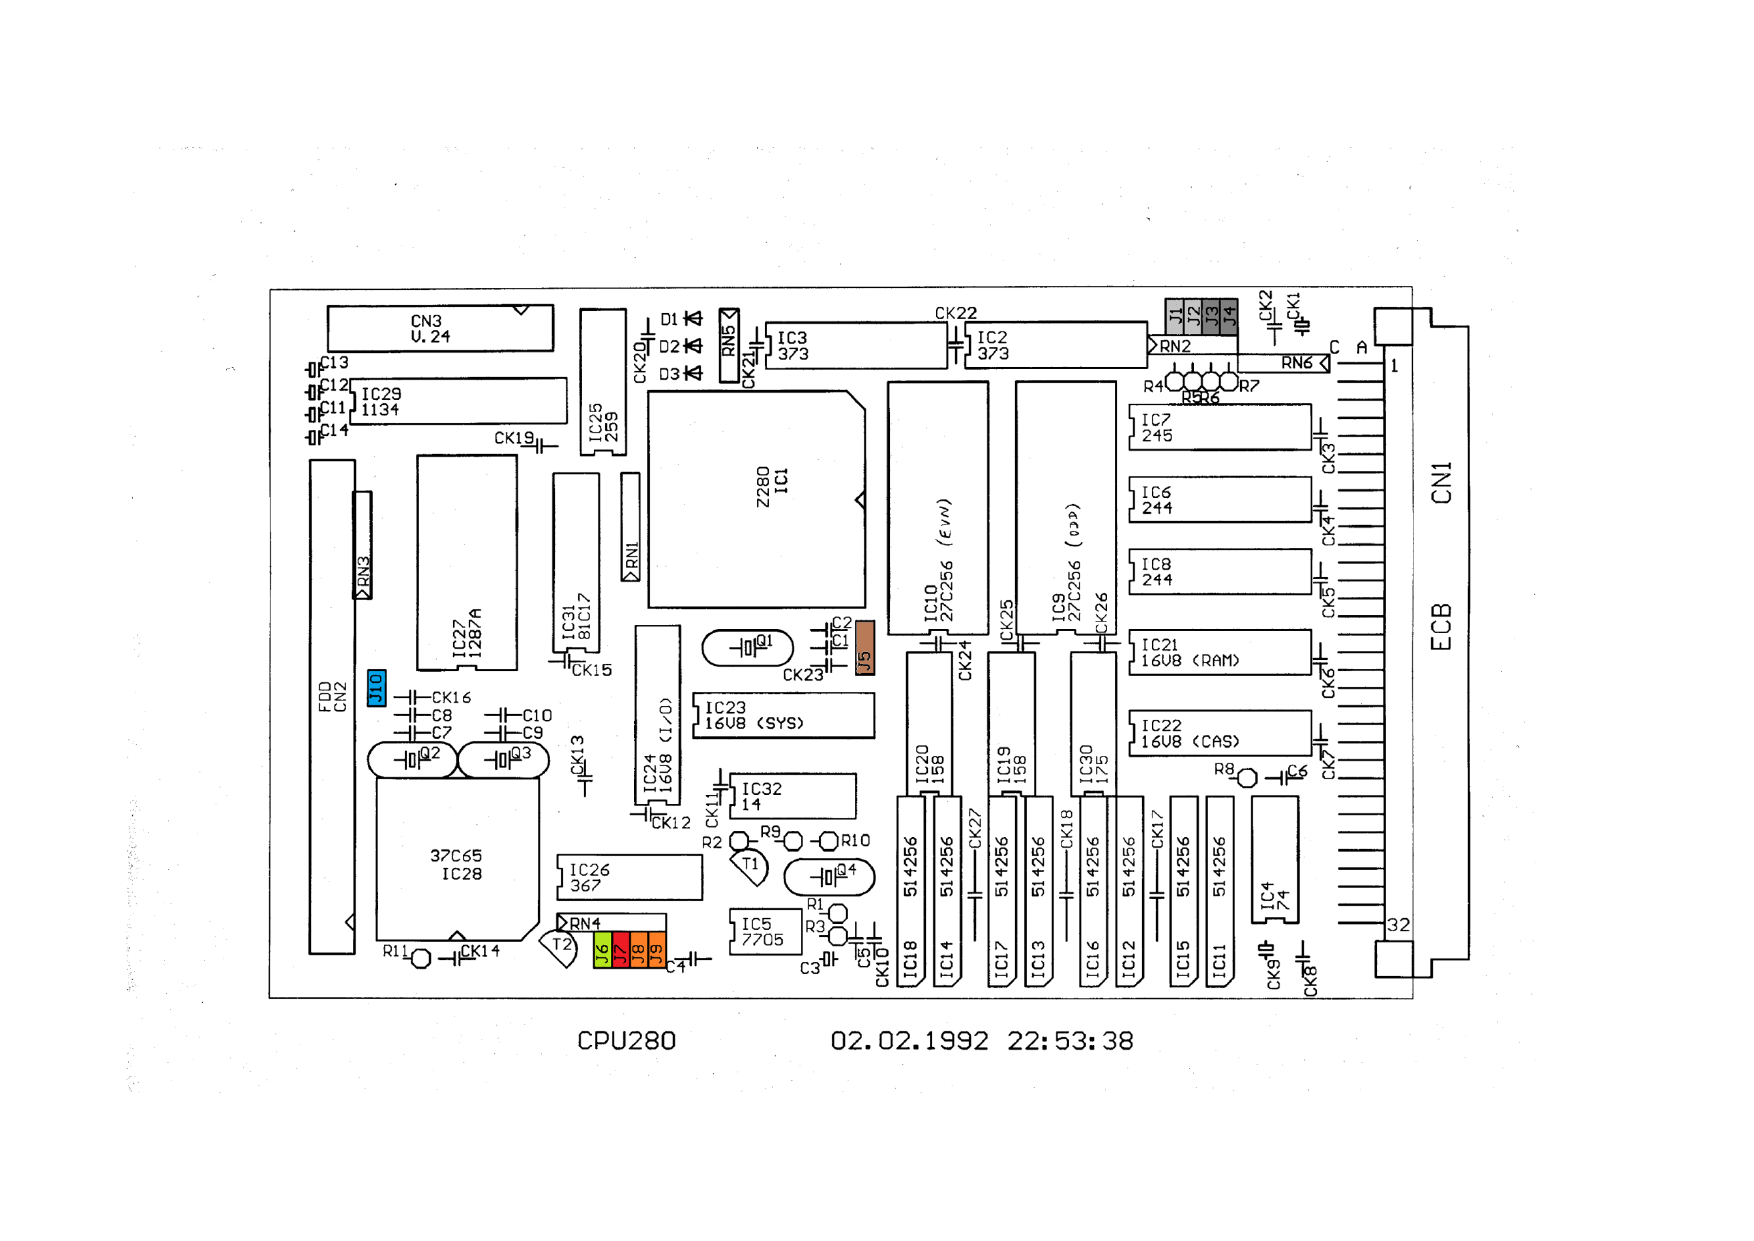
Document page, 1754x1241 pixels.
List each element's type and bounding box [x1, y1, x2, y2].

picture [118, 147, 1536, 1093]
